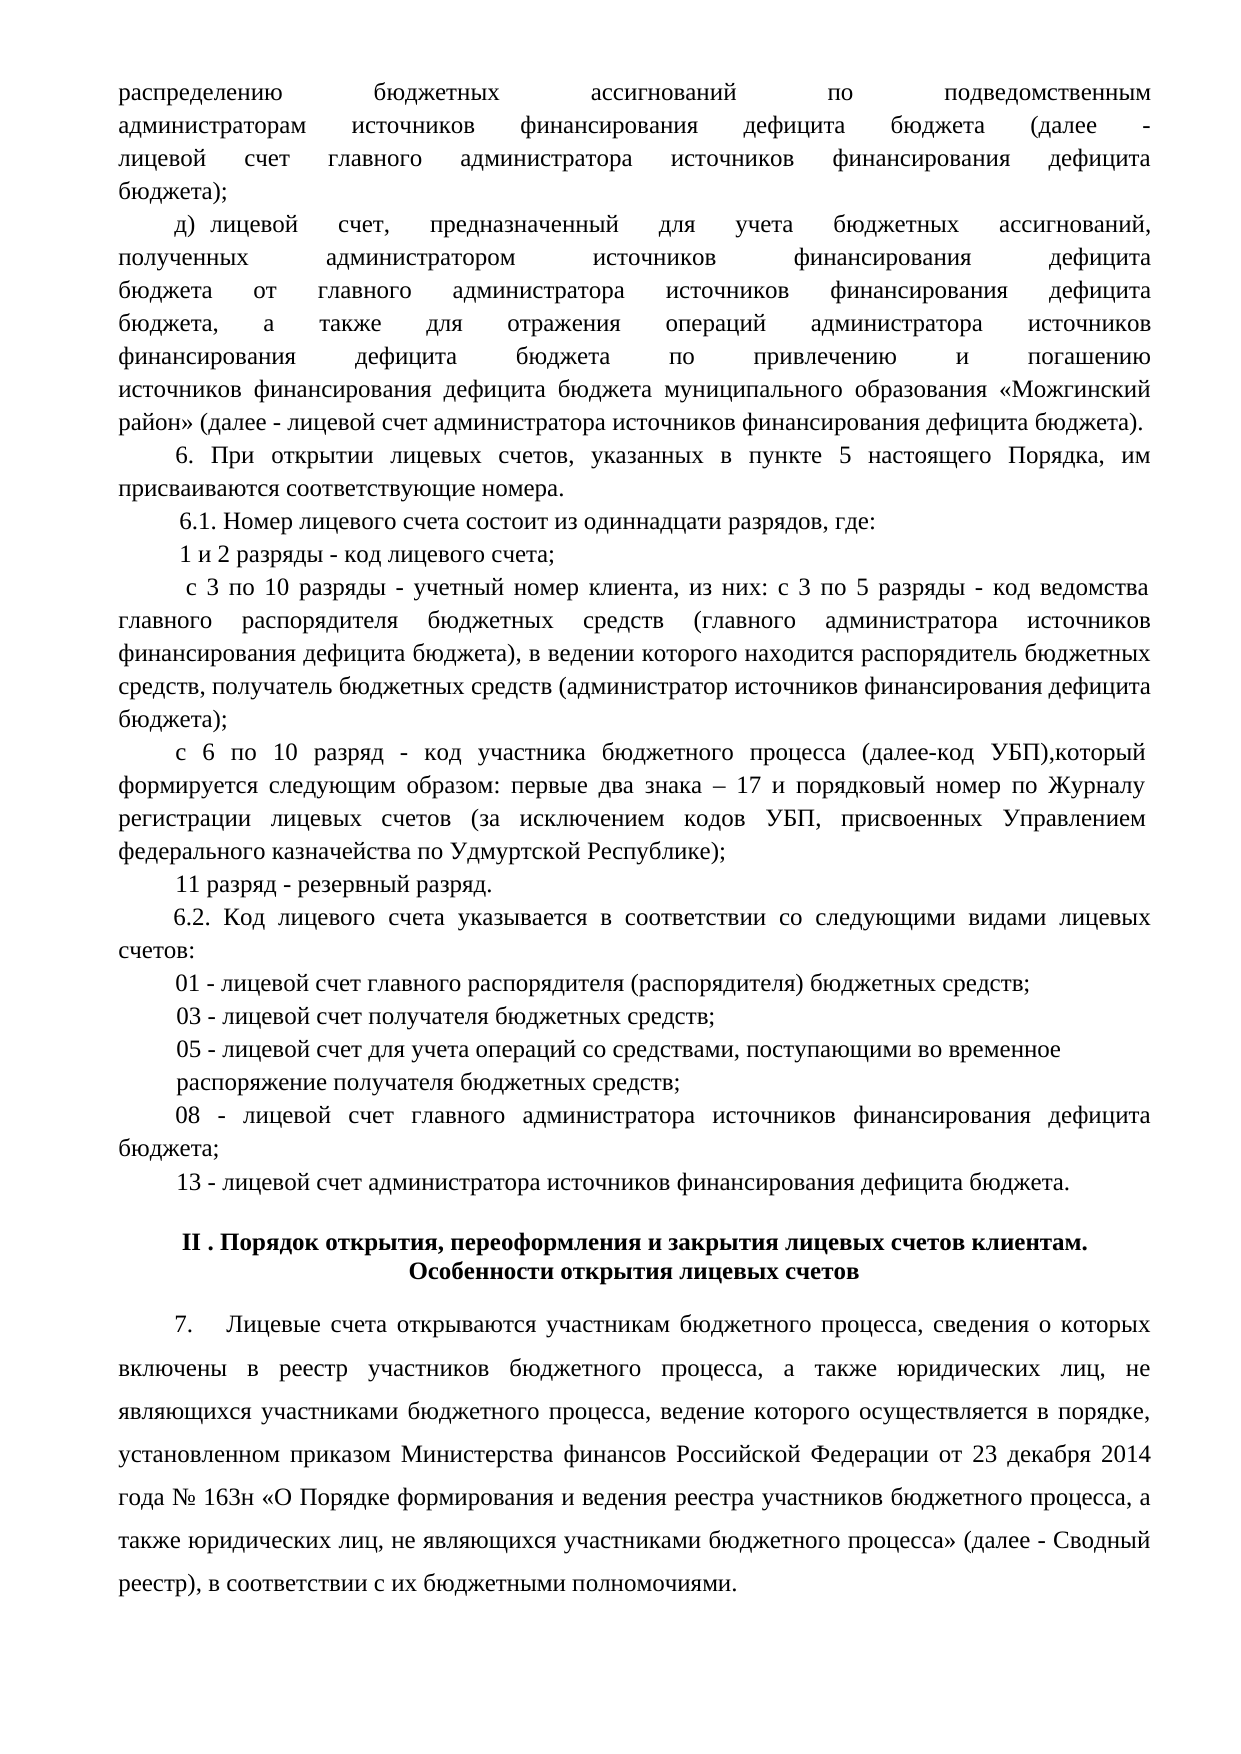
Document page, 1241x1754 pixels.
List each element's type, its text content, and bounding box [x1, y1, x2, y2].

text с 6 по 10 разряд - код участника бюджетного процесса (далее-код УБП),который формируется следующим образом: первые два знака – 17 и порядковый номер по Журналу регистрации лицевых счетов (за исключением кодов УБП, присвоенных Управлением федерального казначейства по Удмуртской Республике); [118, 734, 1147, 866]
text д) лицевой счет, предназначенный для учета бюджетных ассигнований, полученных администратором источников финансирования дефицита бюджета от главного администратора источников финансирования дефицита бюджета, а также для отражения операций администратора источников финансирования дефицита бюджета по привлечению и погашению источников финансирования дефицита бюджета муниципального образования «Можгинский район» (далее - лицевой счет администратора источников финансирования дефицита бюджета). [118, 206, 1152, 437]
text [118, 74, 1152, 206]
text 03 - лицевой счет получателя бюджетных средств; [176, 998, 1152, 1031]
text 6.1. Номер лицевого счета состоит из одиннадцати разрядов, где: [179, 503, 1152, 536]
text Особенности открытия лицевых счетов [118, 1256, 1150, 1284]
text 1 и 2 разряды - код лицевого счета; [179, 536, 1152, 569]
text 08 - лицевой счет главного администратора источников финансирования дефицита бюджета; [118, 1097, 1152, 1163]
text 05 - лицевой счет для учета операций со средствами, поступающими во временное распоряжение получателя бюджетных средств; [176, 1031, 1152, 1097]
text 6. При открытии лицевых счетов, указанных в пункте 5 настоящего Порядка, им присваиваются соответствующие номера. [118, 437, 1152, 503]
text 13 - лицевой счет администратора источников финансирования дефицита бюджета. [118, 1163, 1152, 1197]
text II . Порядок открытия, переоформления и закрытия лицевых счетов клиентам. [118, 1227, 1152, 1256]
text с 3 по 10 разряды - учетный номер клиента, из них: с 3 по 5 разряды - код ведомства главного распорядителя бюджетных средств (главного администратора источников финансирования дефицита бюджета), в ведении которого находится распорядитель бюджетных средств, получатель бюджетных средств (администратор источников финансирования дефицита бюджета); [118, 569, 1152, 734]
text 7. Лицевые счета открываются участникам бюджетного процесса, сведения о которых включены в реестр участников бюджетного процесса, а также юридических лиц, не являющихся участниками бюджетного процесса, ведение которого осуществляется в порядке, установленном приказом Министерства финансов Российской Федерации от 23 декабря 2014 года № 163н «О Порядке формирования и ведения реестра участников бюджетного процесса, а также юридических лиц, не являющихся участниками бюджетного процесса» (далее - Сводный реестр), в соответствии с их бюджетными полномочиями. [118, 1309, 1152, 1597]
text 01 - лицевой счет главного распорядителя (распорядителя) бюджетных средств; [118, 965, 1152, 998]
text 11 разряд - резервный разряд. [118, 866, 1147, 899]
text 6.2. Код лицевого счета указывается в соответствии со следующими видами лицевых счетов: [118, 899, 1152, 965]
